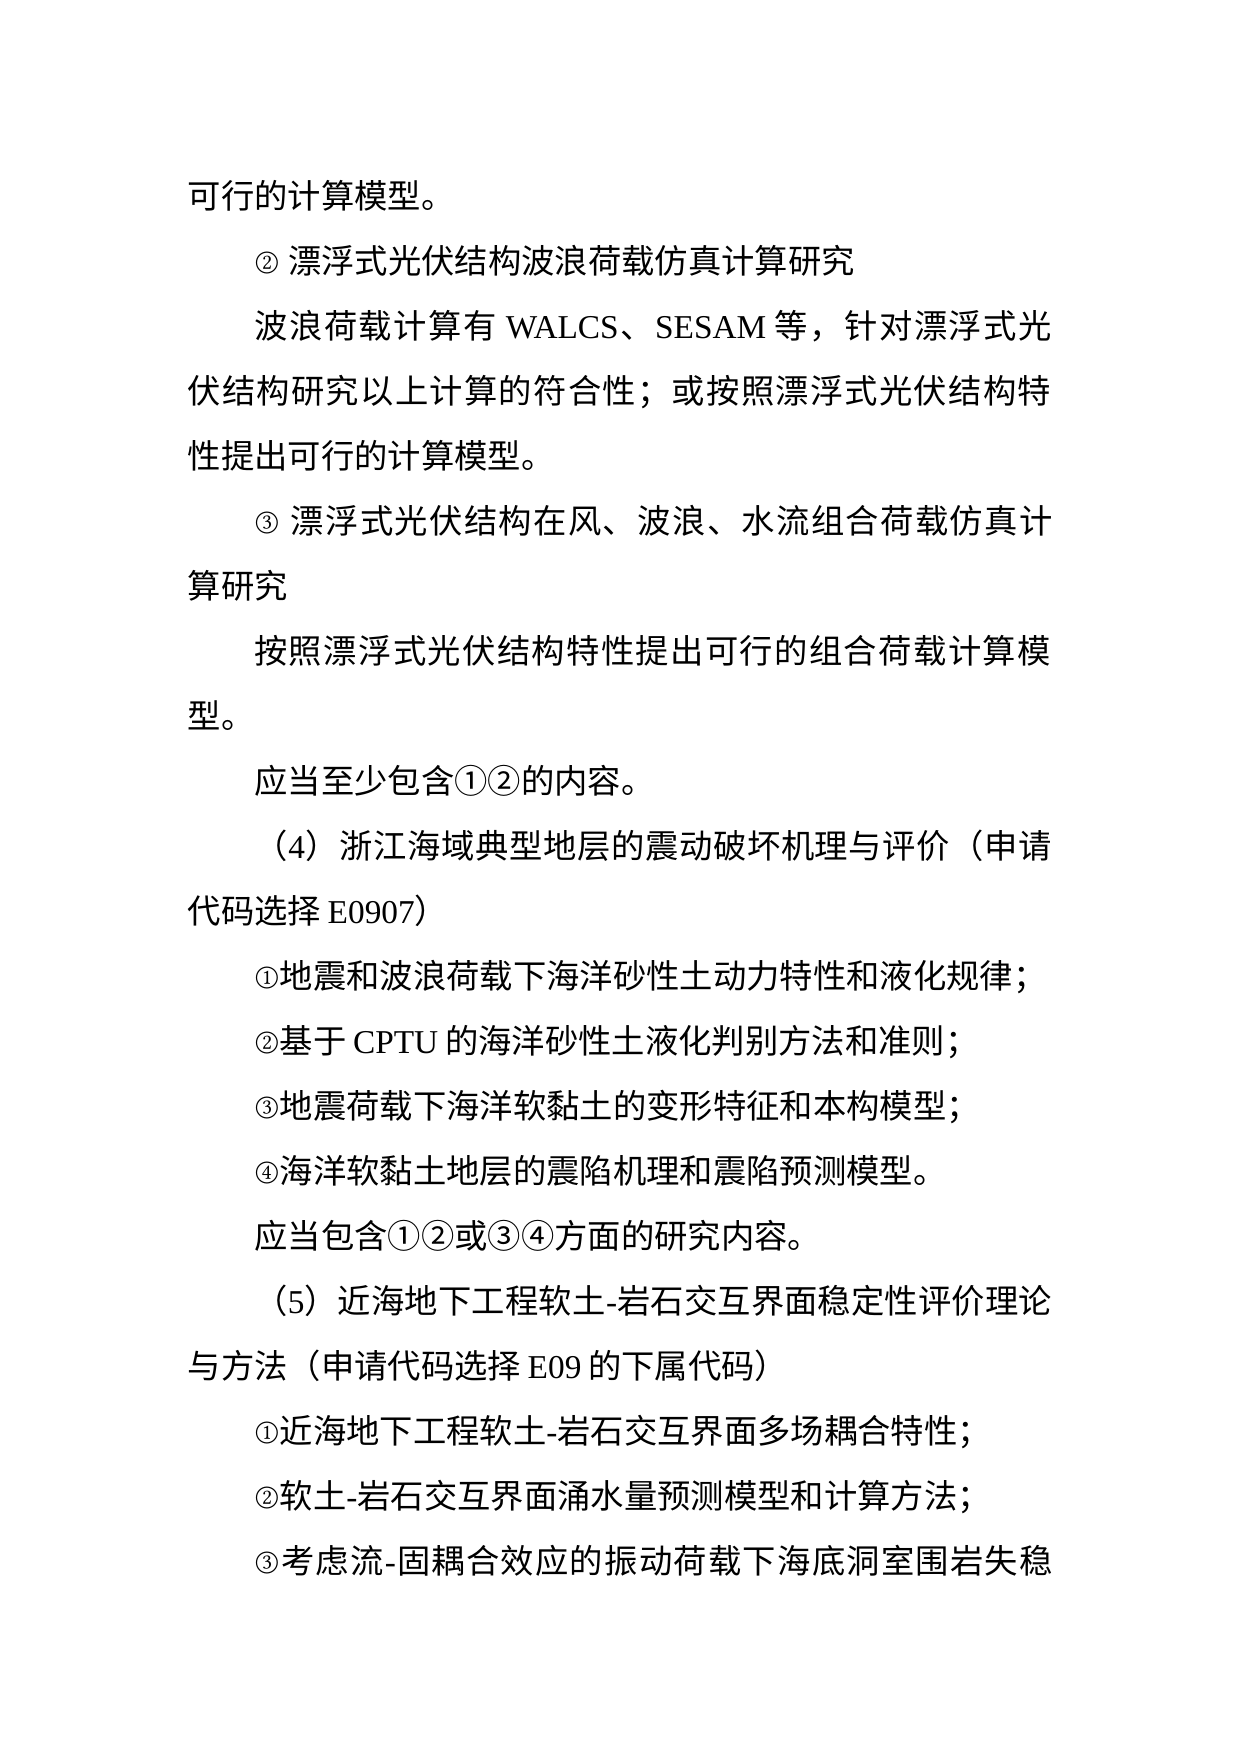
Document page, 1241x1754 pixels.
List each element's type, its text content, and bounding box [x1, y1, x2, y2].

text ④海洋软黏土地层的震陷机理和震陷预测模型。 [187, 1137, 1053, 1202]
text ③ 漂浮式光伏结构在风、波浪、水流组合荷载仿真计算研究 [187, 487, 1053, 617]
text ② 漂浮式光伏结构波浪荷载仿真计算研究 [187, 227, 1053, 292]
text 应当至少包含①②的内容。 [187, 747, 1053, 812]
text ②基于CPTU的海洋砂性土液化判别方法和准则； [187, 1007, 1053, 1072]
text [187, 1527, 1053, 1592]
text 波浪荷载计算有WALCS、SESAM等，针对漂浮式光伏结构研究以上计算的符合性；或按照漂浮式光伏结构特性提出可行的计算模型。 [187, 292, 1053, 487]
text （5）近海地下工程软土-岩石交互界面稳定性评价理论与方法（申请代码选择E09的下属代码） [187, 1267, 1053, 1397]
text 按照漂浮式光伏结构特性提出可行的组合荷载计算模型。 [187, 617, 1053, 747]
text ①地震和波浪荷载下海洋砂性土动力特性和液化规律； [187, 942, 1053, 1007]
text 应当包含①②或③④方面的研究内容。 [187, 1202, 1053, 1267]
text （4）浙江海域典型地层的震动破坏机理与评价（申请代码选择E0907） [187, 812, 1053, 942]
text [187, 162, 1053, 227]
text ③地震荷载下海洋软黏土的变形特征和本构模型； [187, 1072, 1053, 1137]
text ①近海地下工程软土-岩石交互界面多场耦合特性； [187, 1397, 1053, 1462]
text ②软土-岩石交互界面涌水量预测模型和计算方法； [187, 1462, 1053, 1527]
